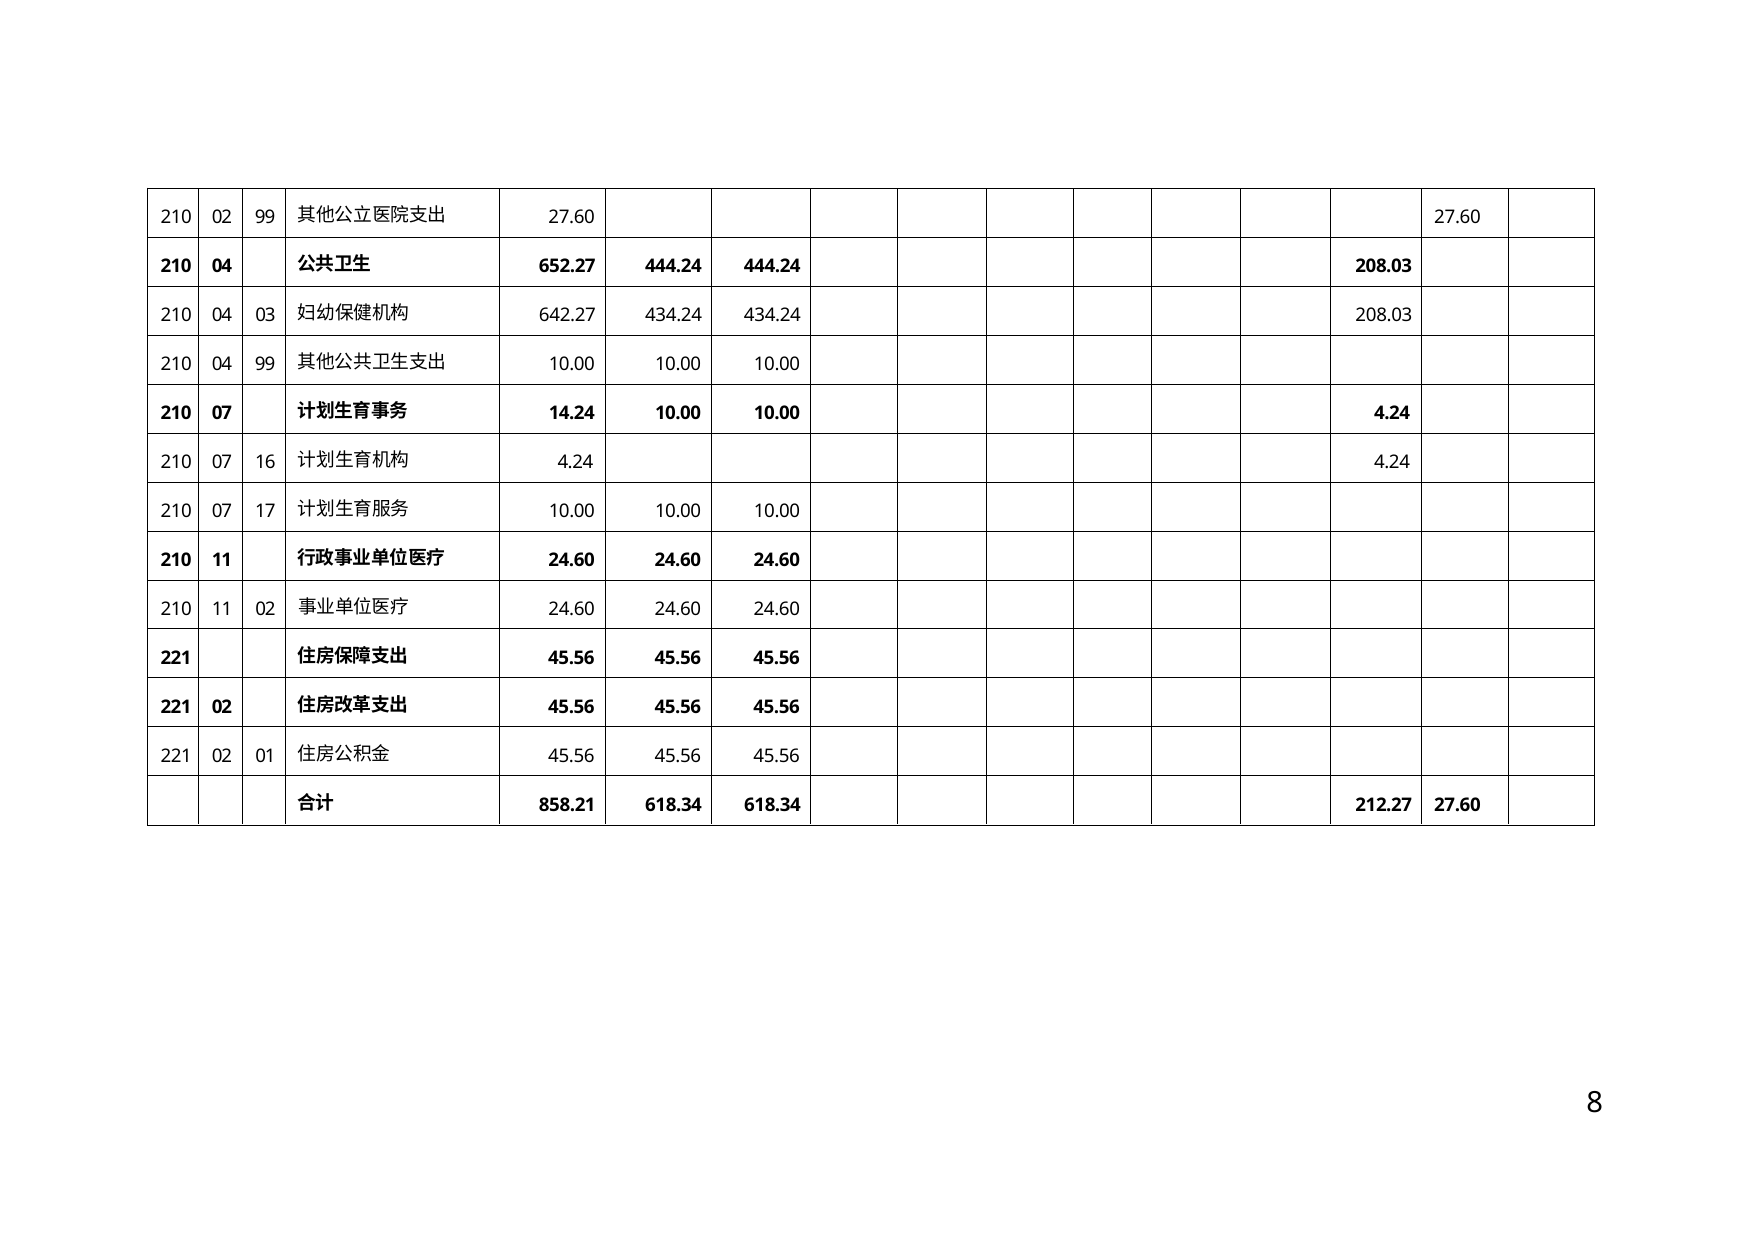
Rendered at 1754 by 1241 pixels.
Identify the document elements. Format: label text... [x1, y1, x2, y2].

table_cell [811, 581, 897, 628]
table_cell [1422, 581, 1508, 628]
table_cell 住房改革支出 [286, 678, 499, 726]
table_cell [811, 238, 897, 286]
table_cell 210 [148, 385, 198, 433]
table_cell [243, 532, 285, 579]
table_header 27.60 [500, 189, 605, 237]
table_header [1074, 189, 1151, 237]
table_cell [811, 287, 897, 335]
table_cell 住房保障支出 [286, 629, 499, 677]
table_cell [1331, 678, 1421, 726]
table_cell 858.21 [500, 776, 605, 824]
table_cell [1509, 483, 1594, 531]
table_header [1331, 189, 1421, 237]
table_cell 618.34 [712, 776, 810, 824]
table_cell 210 [148, 238, 198, 286]
table_header [987, 189, 1073, 237]
table_header [1509, 189, 1594, 237]
table_cell 10.00 [606, 483, 711, 531]
table_cell [1509, 336, 1594, 384]
table_cell [1074, 727, 1151, 775]
table_cell [1241, 336, 1330, 384]
table_cell [1241, 238, 1330, 286]
table_cell [898, 385, 986, 433]
table_cell 210 [148, 336, 198, 384]
table_cell 45.56 [606, 629, 711, 677]
table_cell [898, 629, 986, 677]
table_cell [1509, 287, 1594, 335]
table_cell [898, 483, 986, 531]
table_cell 10.00 [712, 336, 810, 384]
table_cell [898, 238, 986, 286]
table_cell 事业单位医疗 [286, 581, 499, 628]
table_cell 4.24 [1331, 385, 1421, 433]
table_cell [1422, 287, 1508, 335]
table_cell [1152, 776, 1240, 824]
table_cell [1331, 483, 1421, 531]
table_cell [1074, 287, 1151, 335]
table_cell [1509, 385, 1594, 433]
table_cell [898, 287, 986, 335]
table_cell [1074, 678, 1151, 726]
table_cell [811, 629, 897, 677]
table_cell [1074, 629, 1151, 677]
table_cell 10.00 [712, 483, 810, 531]
table_cell [898, 678, 986, 726]
table_cell [1331, 629, 1421, 677]
table_cell 07 [199, 385, 242, 433]
table_cell [987, 434, 1073, 482]
table_cell [1509, 629, 1594, 677]
table_cell [1152, 629, 1240, 677]
table_cell [1152, 238, 1240, 286]
table_cell 合计 [286, 776, 499, 824]
table_cell [1331, 336, 1421, 384]
table_cell 210 [148, 287, 198, 335]
table_cell 652.27 [500, 238, 605, 286]
table_cell 行政事业单位医疗 [286, 532, 499, 579]
table_cell 17 [243, 483, 285, 531]
table_cell [987, 238, 1073, 286]
table_cell 04 [199, 287, 242, 335]
table_cell 210 [148, 532, 198, 579]
table_cell [987, 483, 1073, 531]
table_cell 45.56 [500, 678, 605, 726]
table_cell [898, 776, 986, 824]
table_cell 住房公积金 [286, 727, 499, 775]
table_cell 212.27 [1331, 776, 1421, 824]
table_cell [987, 581, 1073, 628]
table_cell [199, 629, 242, 677]
table_cell 618.34 [606, 776, 711, 824]
table_cell 10.00 [712, 385, 810, 433]
table_cell 642.27 [500, 287, 605, 335]
table_header [712, 189, 810, 237]
table_cell 03 [243, 287, 285, 335]
table_cell 11 [199, 532, 242, 579]
table_cell [987, 287, 1073, 335]
table_cell [1074, 238, 1151, 286]
table_cell [811, 483, 897, 531]
table_cell 45.56 [606, 678, 711, 726]
table_cell 02 [243, 581, 285, 628]
table_cell 45.56 [712, 629, 810, 677]
table_cell [1152, 483, 1240, 531]
table_cell [1152, 678, 1240, 726]
table_cell [1152, 336, 1240, 384]
table_cell [606, 434, 711, 482]
table_cell 11 [199, 581, 242, 628]
table_cell 16 [243, 434, 285, 482]
table_cell [1241, 532, 1330, 579]
table_cell 04 [199, 336, 242, 384]
table_cell 99 [243, 336, 285, 384]
table_cell 24.60 [712, 581, 810, 628]
table_header 其他公立医院支出 [286, 189, 499, 237]
table_cell [1509, 581, 1594, 628]
table_cell 210 [148, 483, 198, 531]
table_cell [243, 629, 285, 677]
table_cell [1152, 581, 1240, 628]
table_cell 14.24 [500, 385, 605, 433]
table_cell [1509, 238, 1594, 286]
table_cell 45.56 [500, 727, 605, 775]
table_cell [1422, 434, 1508, 482]
table_cell 4.24 [1331, 434, 1421, 482]
table_cell [1152, 532, 1240, 579]
table_cell 434.24 [712, 287, 810, 335]
table_cell 221 [148, 727, 198, 775]
table_cell [199, 776, 242, 824]
table_cell 45.56 [712, 727, 810, 775]
table_cell [243, 678, 285, 726]
table_cell [1331, 581, 1421, 628]
table_cell [1074, 385, 1151, 433]
table_cell [1152, 385, 1240, 433]
table_cell [898, 581, 986, 628]
table_cell [987, 532, 1073, 579]
table_cell [1422, 727, 1508, 775]
table_cell 妇幼保健机构 [286, 287, 499, 335]
table_cell 10.00 [500, 336, 605, 384]
table_cell 4.24 [500, 434, 605, 482]
table_header 99 [243, 189, 285, 237]
table_cell 210 [148, 581, 198, 628]
table_cell [811, 336, 897, 384]
table_cell [1074, 336, 1151, 384]
table_cell [1241, 287, 1330, 335]
table_cell 444.24 [606, 238, 711, 286]
table_cell [1331, 727, 1421, 775]
table_cell [1241, 385, 1330, 433]
table_header [606, 189, 711, 237]
table_cell [243, 385, 285, 433]
table_cell [1509, 727, 1594, 775]
table_cell [1074, 581, 1151, 628]
table_cell 24.60 [712, 532, 810, 579]
table_cell [1074, 532, 1151, 579]
table_cell 04 [199, 238, 242, 286]
table_header 02 [199, 189, 242, 237]
table_header [898, 189, 986, 237]
table_cell [811, 532, 897, 579]
table_cell [1241, 483, 1330, 531]
table_cell [1422, 532, 1508, 579]
table_cell 434.24 [606, 287, 711, 335]
table_cell [1422, 385, 1508, 433]
table_cell [1422, 483, 1508, 531]
table_cell [811, 385, 897, 433]
table_cell [1074, 434, 1151, 482]
table_cell [1422, 238, 1508, 286]
table_cell [898, 727, 986, 775]
table_cell [243, 238, 285, 286]
table_cell [1241, 434, 1330, 482]
table_cell [148, 776, 198, 824]
table_cell 208.03 [1331, 287, 1421, 335]
table_cell [1509, 434, 1594, 482]
table_cell 02 [199, 727, 242, 775]
table_cell [1509, 678, 1594, 726]
table_cell [811, 434, 897, 482]
table_cell 07 [199, 434, 242, 482]
table_header [811, 189, 897, 237]
table_header [1241, 189, 1330, 237]
table_cell [987, 629, 1073, 677]
table_cell [987, 678, 1073, 726]
table_cell [898, 532, 986, 579]
table_cell [1422, 629, 1508, 677]
table_cell [1152, 727, 1240, 775]
table_cell 444.24 [712, 238, 810, 286]
table_cell 45.56 [712, 678, 810, 726]
table_cell [243, 776, 285, 824]
table_cell 221 [148, 629, 198, 677]
table_cell [1074, 483, 1151, 531]
table_cell 27.60 [1422, 776, 1508, 824]
table_cell [712, 434, 810, 482]
table_cell 208.03 [1331, 238, 1421, 286]
table_cell 45.56 [606, 727, 711, 775]
table_cell [1422, 336, 1508, 384]
table_cell 07 [199, 483, 242, 531]
table_header 210 [148, 189, 198, 237]
table_header 27.60 [1422, 189, 1508, 237]
table_cell 计划生育机构 [286, 434, 499, 482]
table_header [1152, 189, 1240, 237]
table_cell [811, 776, 897, 824]
table_cell [1241, 629, 1330, 677]
table_cell [1074, 776, 1151, 824]
table_cell 02 [199, 678, 242, 726]
table_cell 24.60 [606, 581, 711, 628]
table_cell [987, 385, 1073, 433]
table_cell 其他公共卫生支出 [286, 336, 499, 384]
table_cell [1331, 532, 1421, 579]
table_cell 24.60 [606, 532, 711, 579]
table_cell [1241, 678, 1330, 726]
table_cell 10.00 [606, 385, 711, 433]
table_cell [811, 678, 897, 726]
table_cell [1241, 776, 1330, 824]
table_cell [1241, 581, 1330, 628]
table_cell [1152, 287, 1240, 335]
table_cell [1509, 532, 1594, 579]
table_cell 10.00 [500, 483, 605, 531]
table_cell 计划生育服务 [286, 483, 499, 531]
table_cell [811, 727, 897, 775]
table_cell [1152, 434, 1240, 482]
table_cell 221 [148, 678, 198, 726]
table_cell [1241, 727, 1330, 775]
table_cell [898, 336, 986, 384]
table_cell 24.60 [500, 581, 605, 628]
table_cell 45.56 [500, 629, 605, 677]
table_cell [987, 336, 1073, 384]
table_cell 210 [148, 434, 198, 482]
table_cell 10.00 [606, 336, 711, 384]
table_cell 公共卫生 [286, 238, 499, 286]
table_cell [898, 434, 986, 482]
table_cell [987, 727, 1073, 775]
table_cell 01 [243, 727, 285, 775]
table_cell [1509, 776, 1594, 824]
table_cell 24.60 [500, 532, 605, 579]
table_cell 计划生育事务 [286, 385, 499, 433]
table_cell [1422, 678, 1508, 726]
table_cell [987, 776, 1073, 824]
